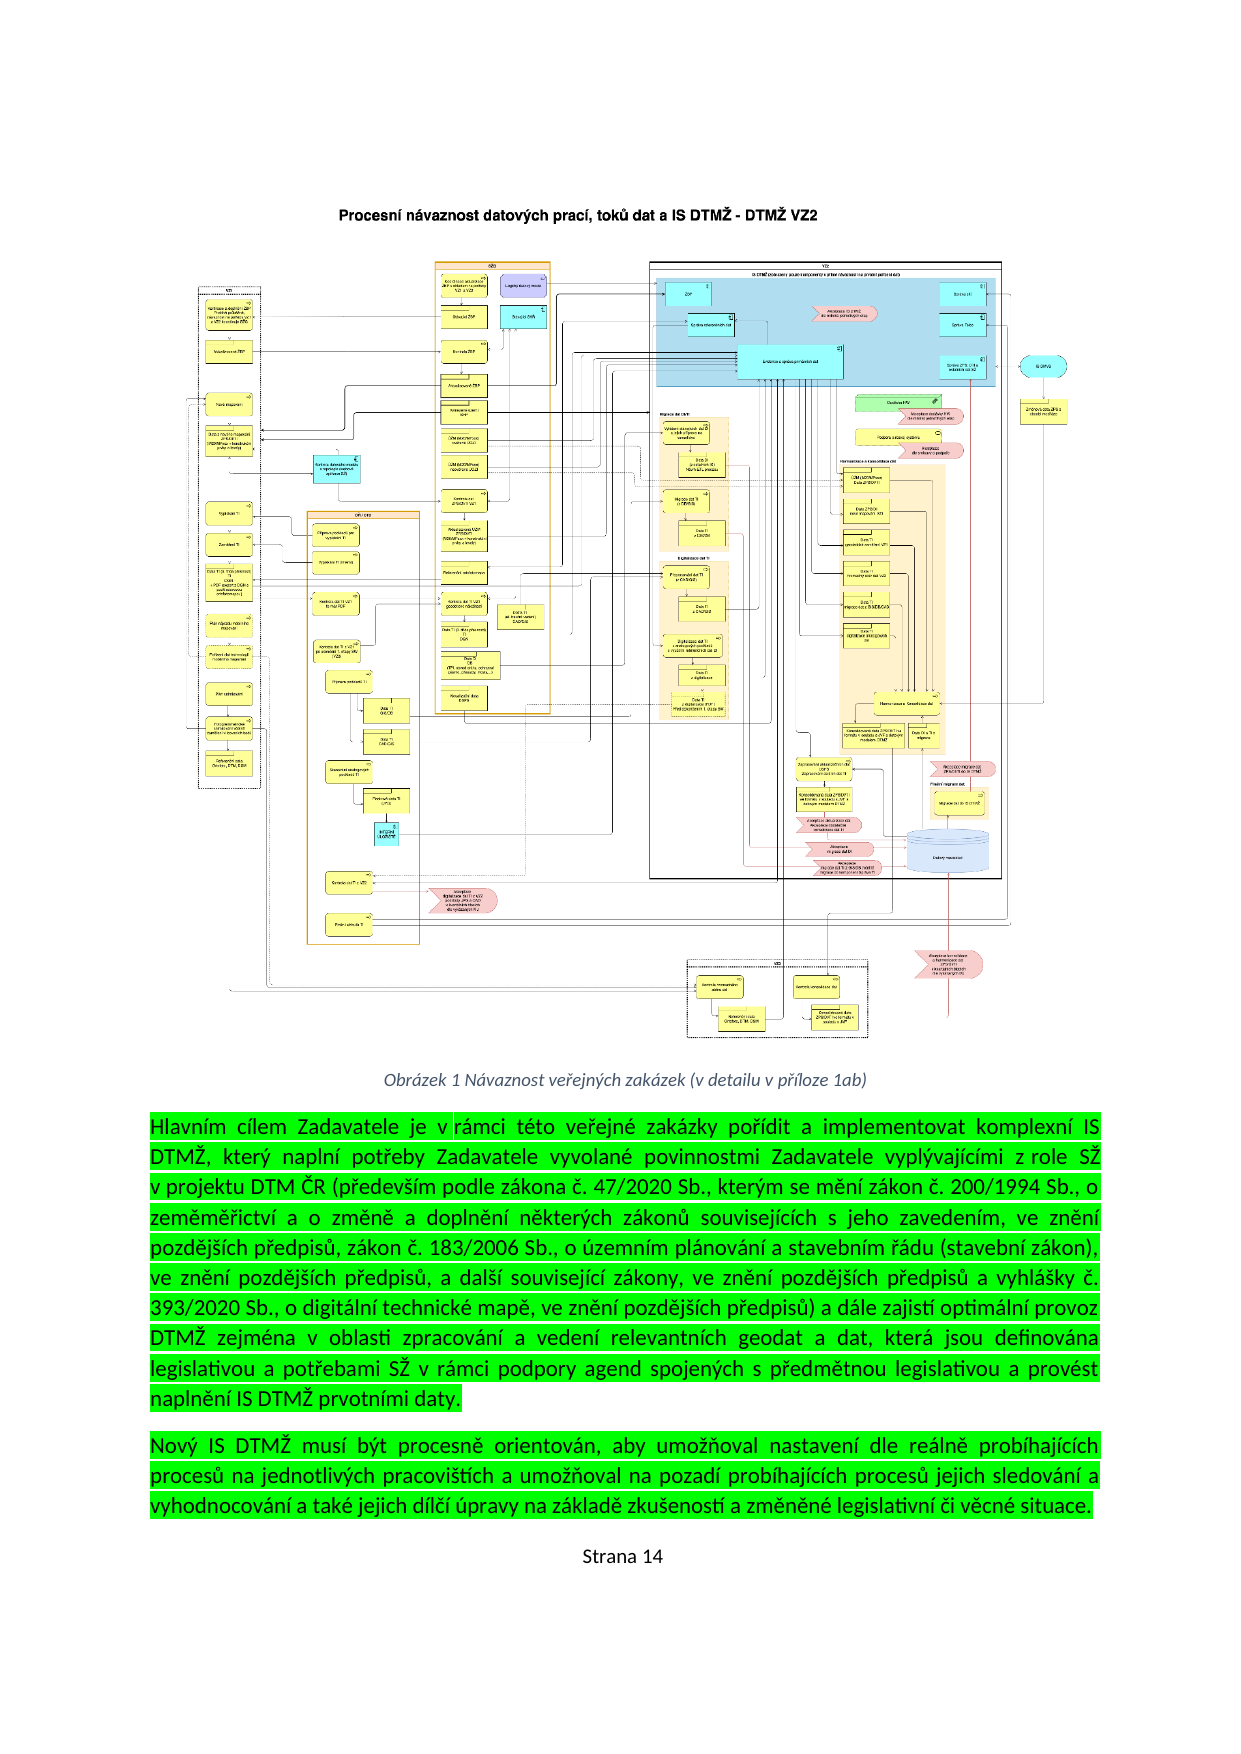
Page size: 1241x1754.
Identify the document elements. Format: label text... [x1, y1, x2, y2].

picture [152, 175, 1098, 1069]
text Nový IS DTMŽ musí být procesně orientován, aby umožňoval nastavení dle reálně probíhajících procesů na jednotlivých pracovištích a umožňoval na pozadí probíhajících procesů jejich sledování a vyhodnocování a také jejich dílčí úpravy na základě zkušeností a změněné legislativní či věcné situace. [150, 1489, 1100, 1519]
text Obrázek 1 Návaznost veřejných zakázek (v detailu v příloze 1ab) [150, 1068, 1100, 1091]
